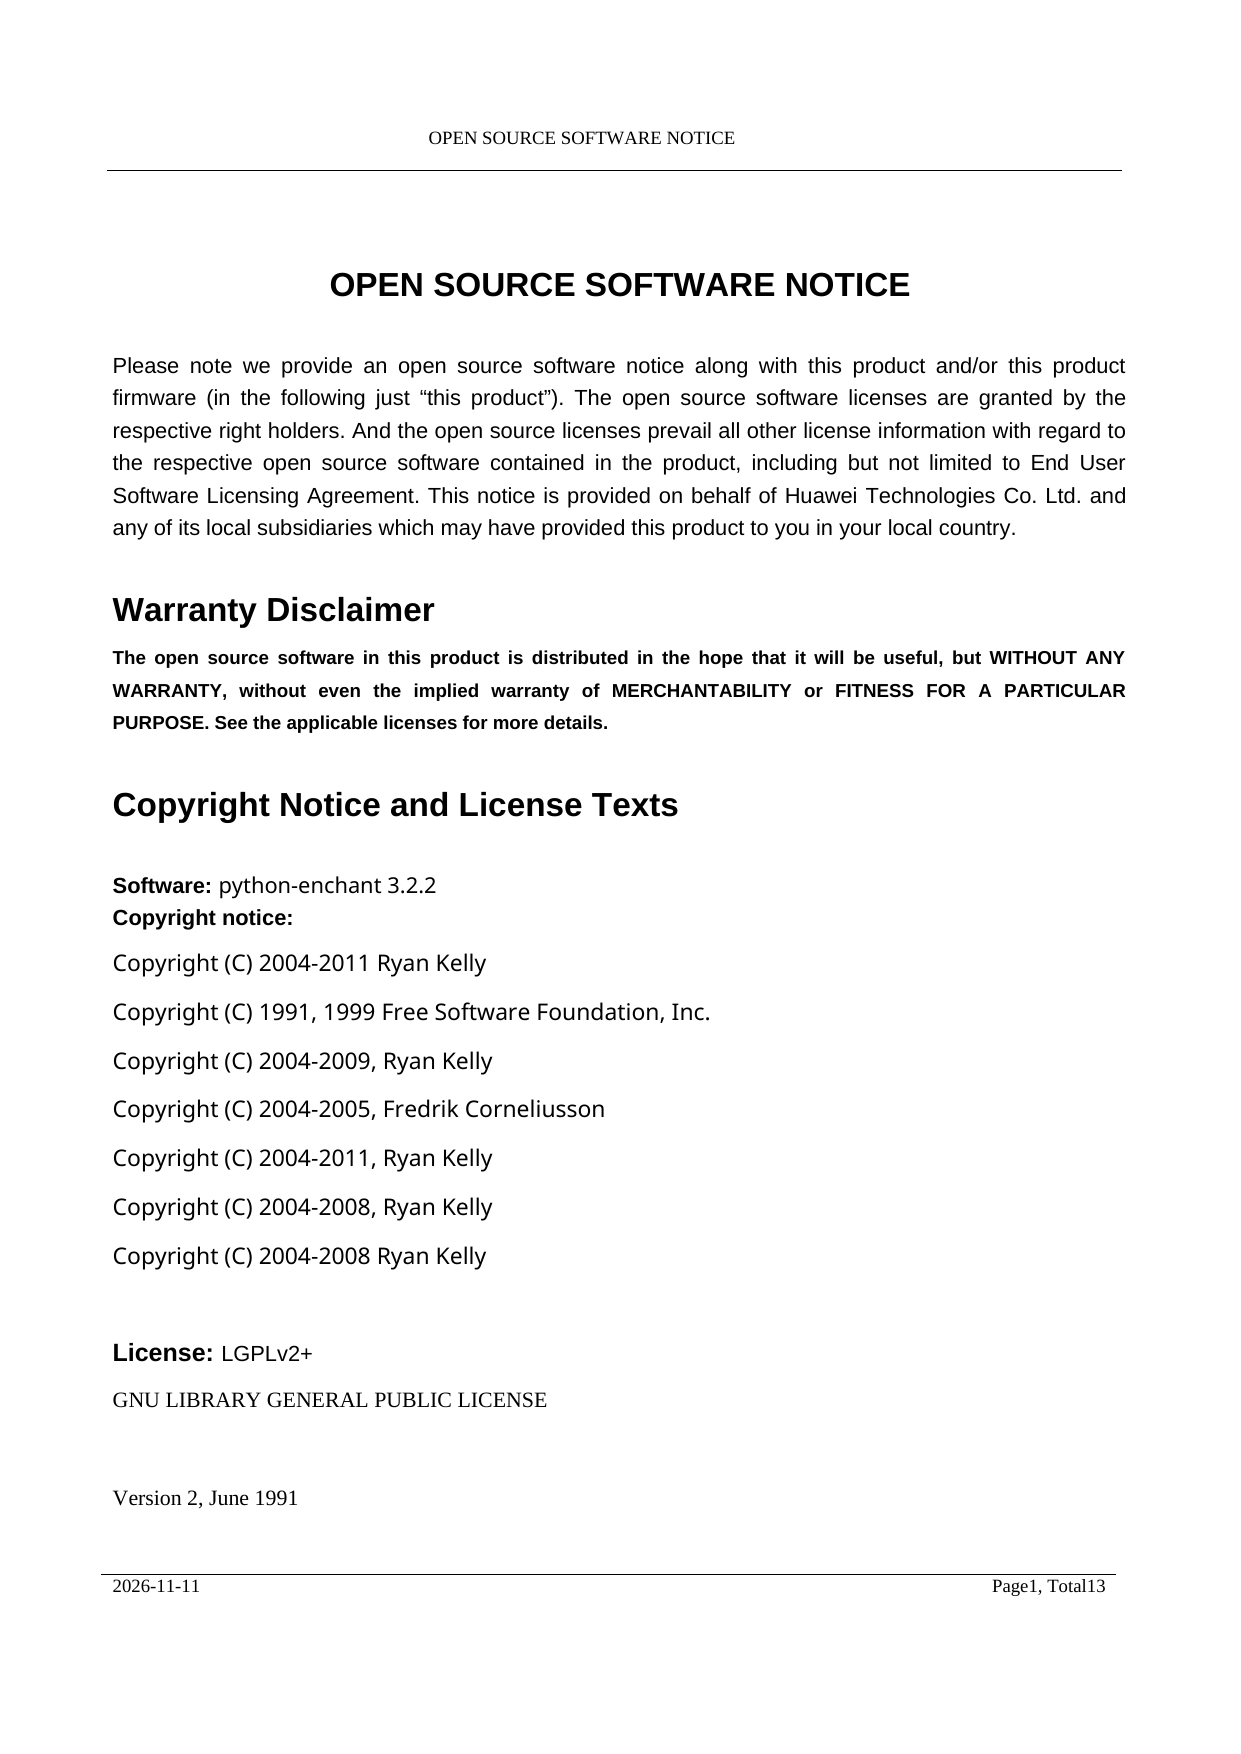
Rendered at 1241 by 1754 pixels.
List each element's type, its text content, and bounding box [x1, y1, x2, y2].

text License: LGPLv2+ [112, 1337, 1128, 1369]
text Copyright Notice and License Texts [112, 771, 1128, 836]
text OPEN SOURCE SOFTWARE NOTICE [112, 251, 1128, 316]
text Copyright (C) 2004-2011 Ryan Kelly Copyright (C) 1991, 1999 Free Software Foundation, Inc. Copyright (C) 2004-2009, Ryan Kelly Copyright (C) 2004-2005, Fredrik Corneliusson Copyright (C) 2004-2011, Ryan Kelly Copyright (C) 2004-2008, Ryan Kelly Copyright (C) 2004-2008 Ryan Kelly [112, 947, 1128, 1320]
text The open source software in this product is distributed in the hope that it will be useful, but WITHOUT ANY WARRANTY, without even the implied warranty of MERCHANTABILITY or FITNESS FOR A PARTICULAR PURPOSE. See the applicable licenses for more details. [112, 641, 1128, 739]
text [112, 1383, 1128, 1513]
text Software: python-enchant 3.2.2 [112, 869, 1128, 901]
text Copyright notice: [112, 901, 1128, 934]
text Please note we provide an open source software notice along with this product and/or this product firmware (in the following just “this product”). The open source software licenses are granted by the respective right holders. And the open source licenses prevail all other license information with regard to the respective open source software contained in the product, including but not limited to End User Software Licensing Agreement. This notice is provided on behalf of Huawei Technologies Co. Ltd. and any of its local subsidiaries which may have provided this product to you in your local country. [112, 349, 1128, 544]
text Warranty Disclaimer [112, 576, 1128, 641]
